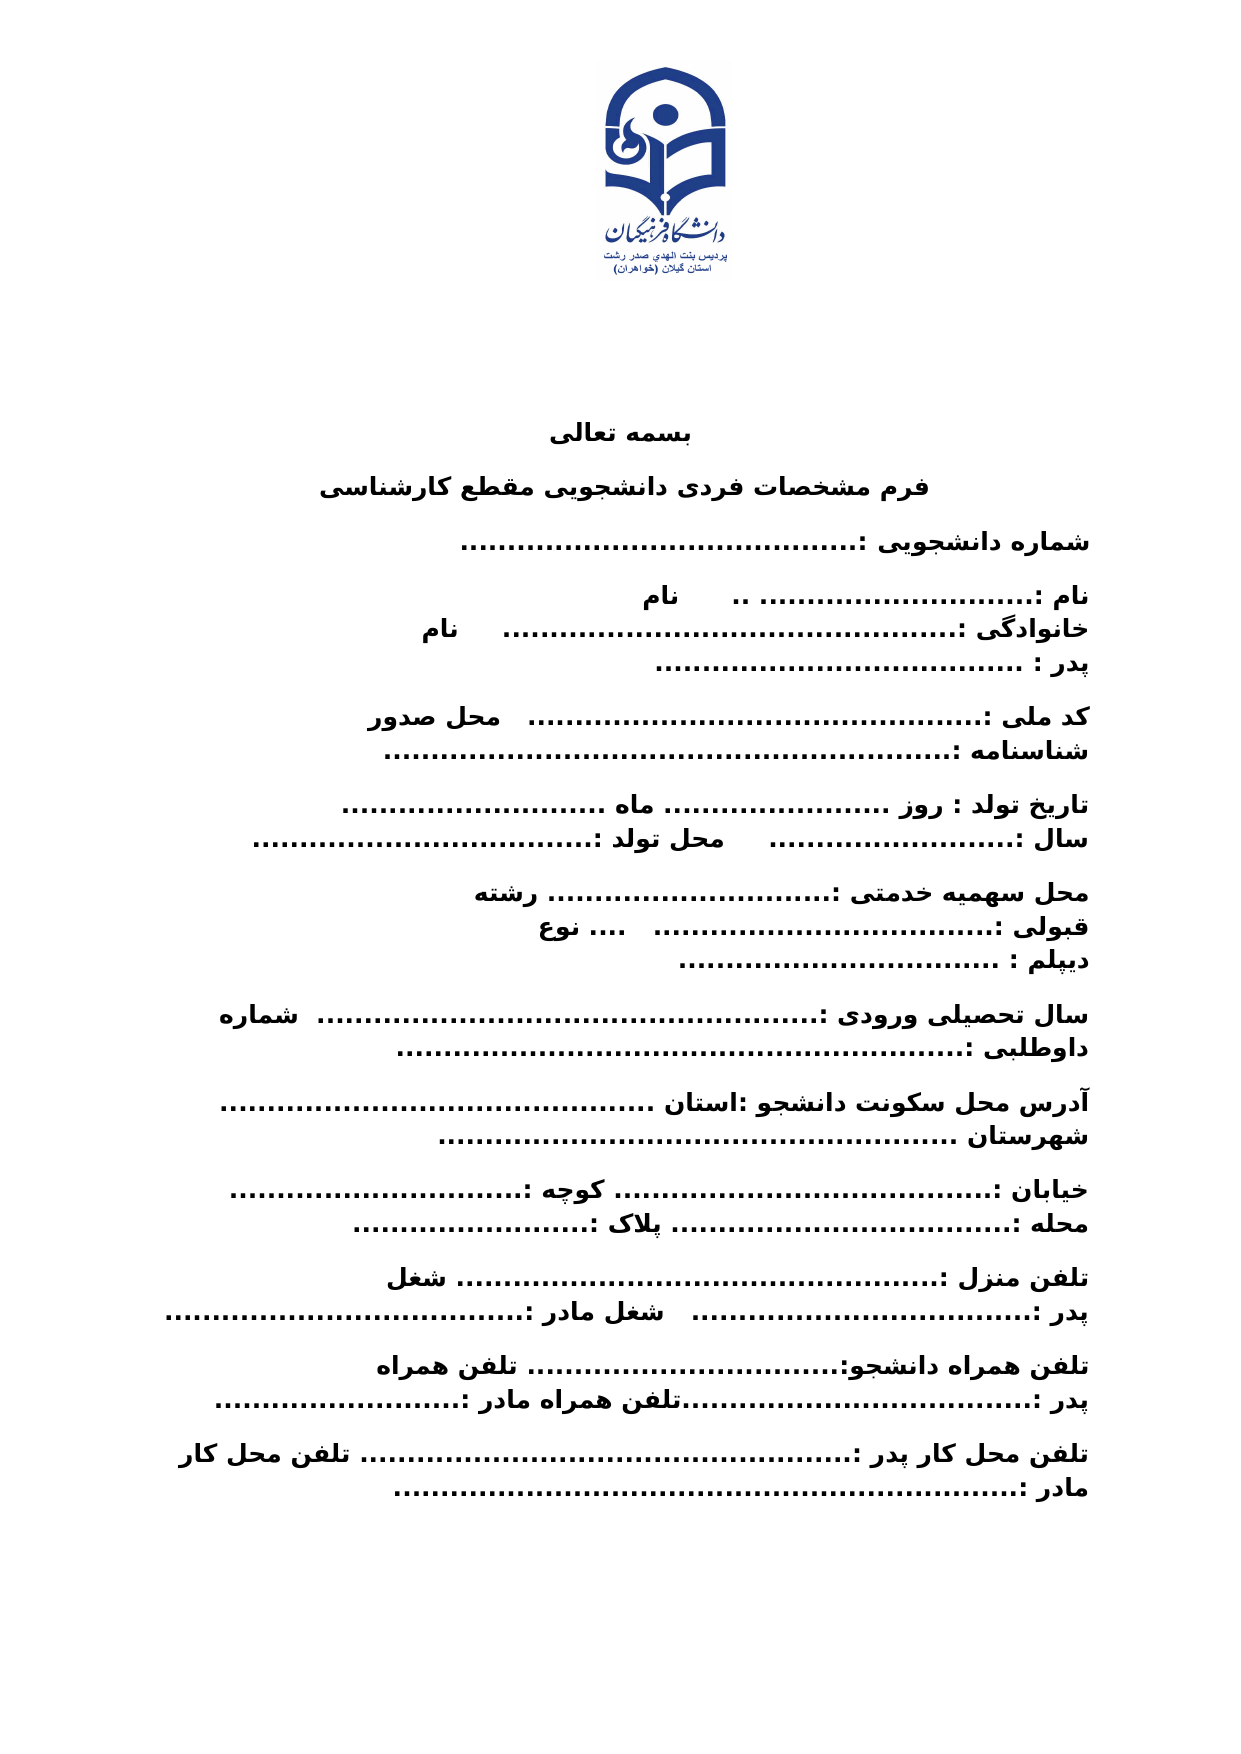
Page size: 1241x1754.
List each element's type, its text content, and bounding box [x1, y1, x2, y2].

text تلفن محل کار پدر :.................................................... تلفن محل کار مادر :.................................................................. [150, 1439, 1090, 1502]
text تلفن همراه دانشجو:................................. تلفن همراه پدر :.....................................تلفن همراه مادر :.......................... [150, 1351, 1090, 1414]
text تلفن منزل :................................................... شغل پدر :.................................... شغل مادر :...................................... [150, 1263, 1090, 1326]
text بسمه تعالی [150, 418, 1090, 447]
text سال تحصیلی ورودی :..................................................... شماره داوطلبی :............................................................ [150, 1000, 1090, 1062]
text محل سهمیه خدمتی :.............................. رشته قبولی :.................................... .... نوع دیپلم : .................................. [150, 878, 1090, 974]
text کد ملی :................................................ محل صدور شناسنامه :............................................................ [150, 702, 1090, 765]
text نام :............................. .. نام خانوادگی :................................................ نام پدر : ....................................... [150, 581, 1090, 677]
picture [595, 61, 733, 282]
text خیابان :........................................ کوچه :............................... محله :.................................... پلاک :......................... [150, 1176, 1090, 1238]
text شماره دانشجویی :.......................................... [150, 527, 1090, 556]
text تاریخ تولد : روز ........................ ماه ............................ سال :.......................... محل تولد :.................................... [150, 790, 1090, 853]
text آدرس محل سکونت دانشجو :استان .............................................. شهرستان ....................................................... [150, 1088, 1090, 1150]
text فرم مشخصات فردی دانشجویی مقطع کارشناسی [150, 472, 1090, 501]
